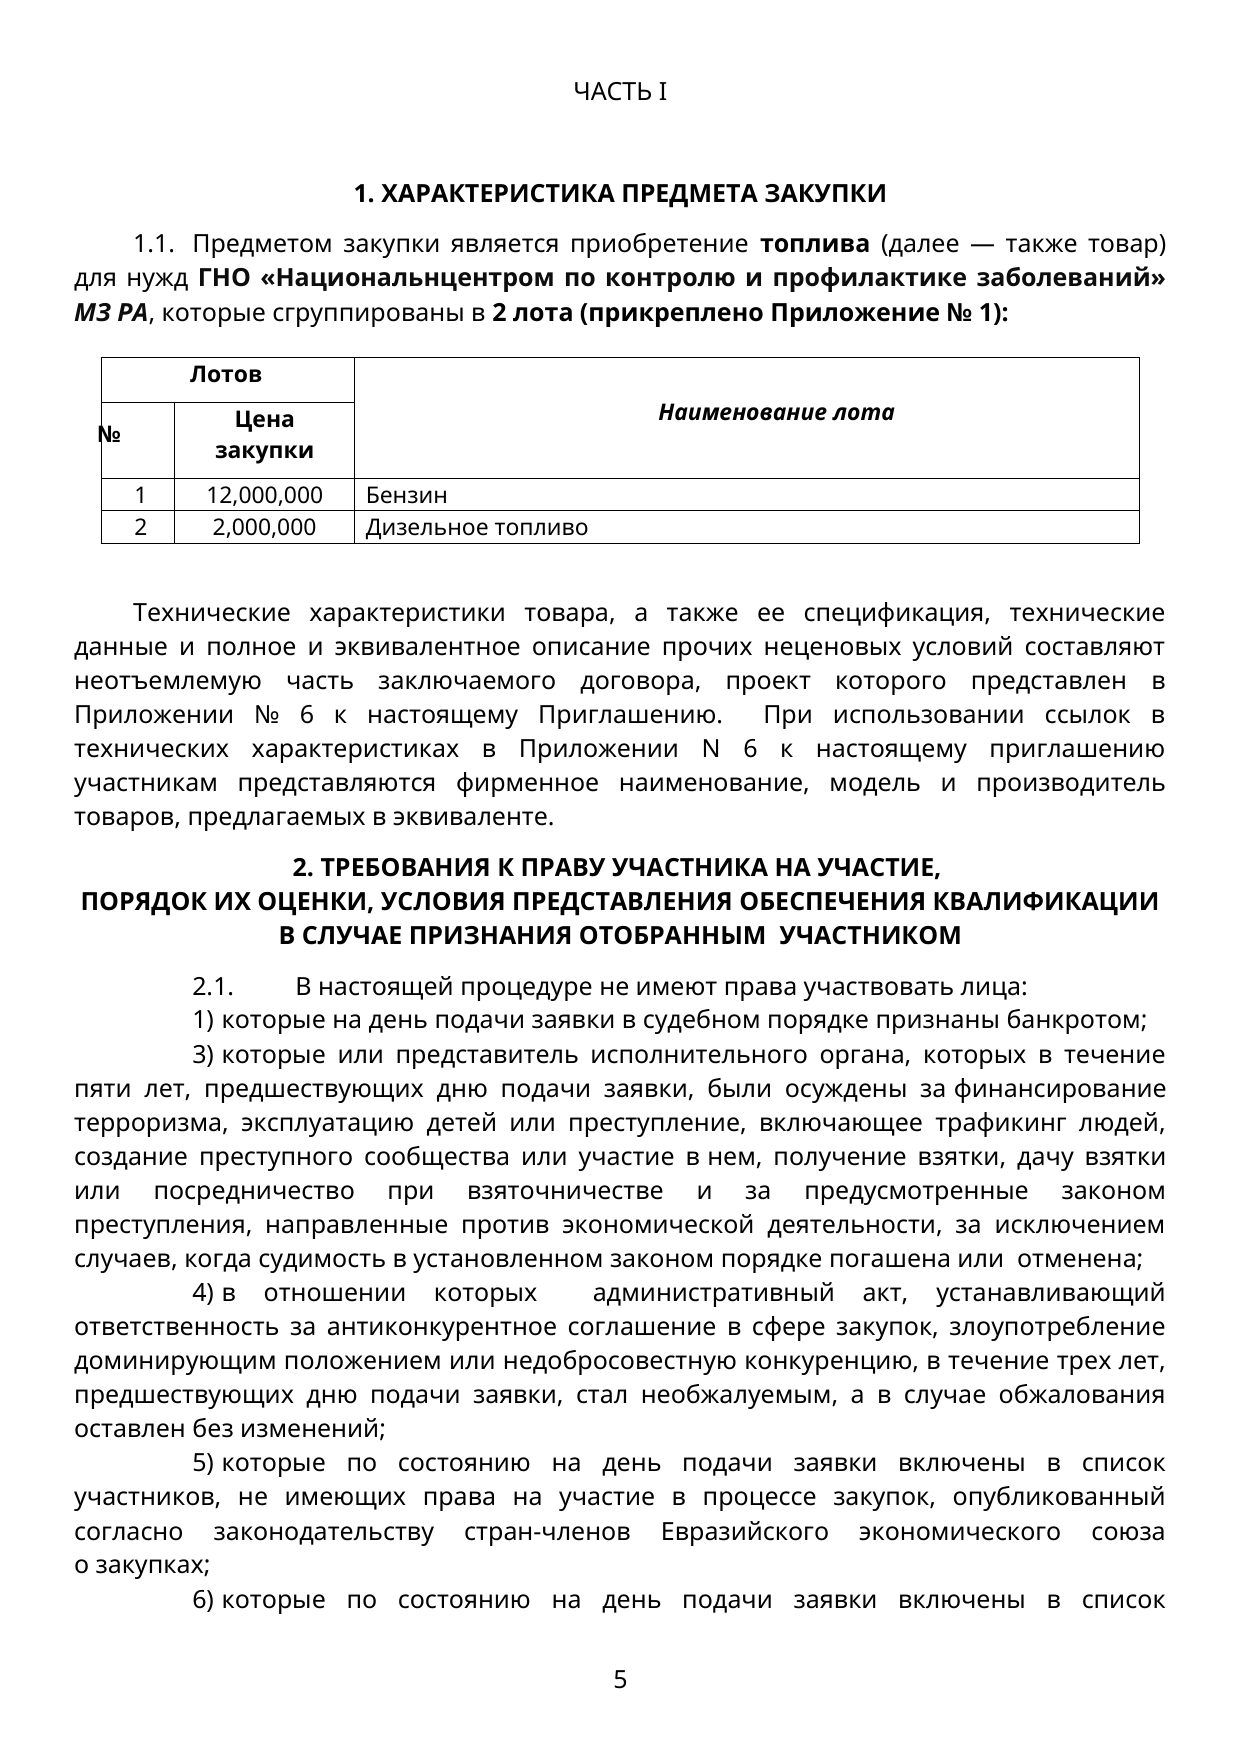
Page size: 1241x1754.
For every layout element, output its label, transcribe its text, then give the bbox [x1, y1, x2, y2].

table_cell Дизельное топливо [355, 511, 1139, 542]
table_cell Цена закупки [175, 403, 354, 478]
text 5) которые по состоянию на день подачи заявки включены в список участников, не имеющих права на участие в процессе закупок, опубликованный согласно законодательству стран-членов Евразийского экономического союза о закупках; [74, 1445, 1167, 1581]
text 1) которые на день подачи заявки в судебном порядке признаны банкротом; [74, 1002, 1167, 1036]
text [74, 1581, 1167, 1615]
table_cell 12,000,000 [175, 479, 354, 510]
subtitle 1.1. Предметом закупки является приобретение топлива (далее — также товар) для нужд ГНО «Национальнцентром по контролю и профилактике заболеваний» МЗ РА, которые сгруппированы в 2 лота (прикреплено Приложение № 1): [74, 226, 1167, 328]
table_cell 2,000,000 [175, 511, 354, 542]
table_cell 2 [102, 511, 174, 542]
table_cell 1 [102, 479, 174, 510]
table_cell № [102, 403, 174, 478]
table_header Наименование лота [355, 358, 1139, 478]
text 4) в отношении которых административный акт, устанавливающий ответственность за антиконкурентное соглашение в сфере закупок, злоупотребление доминирующим положением или недобросовестную конкуренцию, в течение трех лет, предшествующих дню подачи заявки, стал необжалуемым, а в случае обжалования оставлен без изменений; [74, 1275, 1167, 1445]
table_header Лотов [102, 358, 354, 402]
text Технические характеристики товара, а также ее спецификация, технические данные и полное и эквивалентное описание прочих неценовых условий составляют неотъемлемую часть заключаемого договора, проект которого представлен в Приложении № 6 к настоящему Приглашению. При использовании ссылок в технических характеристиках в Приложении N 6 к настоящему приглашению участникам представляются фирменное наименование, модель и производитель товаров, предлагаемых в эквиваленте. [74, 594, 1167, 833]
text 1. ХАРАКТЕРИСТИКА ПРЕДМЕТА ЗАКУПКИ [74, 175, 1167, 209]
text ЧАСТЬ I [74, 74, 1167, 108]
text 3) которые или представитель исполнительного органа, которых в течение пяти лет, предшествующих дню подачи заявки, были осуждены за финансирование терроризма, эксплуатацию детей или преступление, включающее трафикинг людей, создание преступного сообщества или участие в нем, получение взятки, дачу взятки или посредничество при взяточничестве и за предусмотренные законом преступления, направленные против экономической деятельности, за исключением случаев, когда судимость в установленном законом порядке погашена или отменена; [74, 1036, 1167, 1275]
table_cell Бензин [355, 479, 1139, 510]
text 2. ТРЕБОВАНИЯ К ПРАВУ УЧАСТНИКА НА УЧАСТИЕ, ПОРЯДОК ИХ ОЦЕНКИ, УСЛОВИЯ ПРЕДСТАВЛЕНИЯ ОБЕСПЕЧЕНИЯ КВАЛИФИКАЦИИ В СЛУЧАЕ ПРИЗНАНИЯ ОТОБРАННЫМ УЧАСТНИКОМ [74, 849, 1167, 951]
text 2.1. В настоящей процедуре не имеют права участвовать лица: [74, 968, 1167, 1002]
